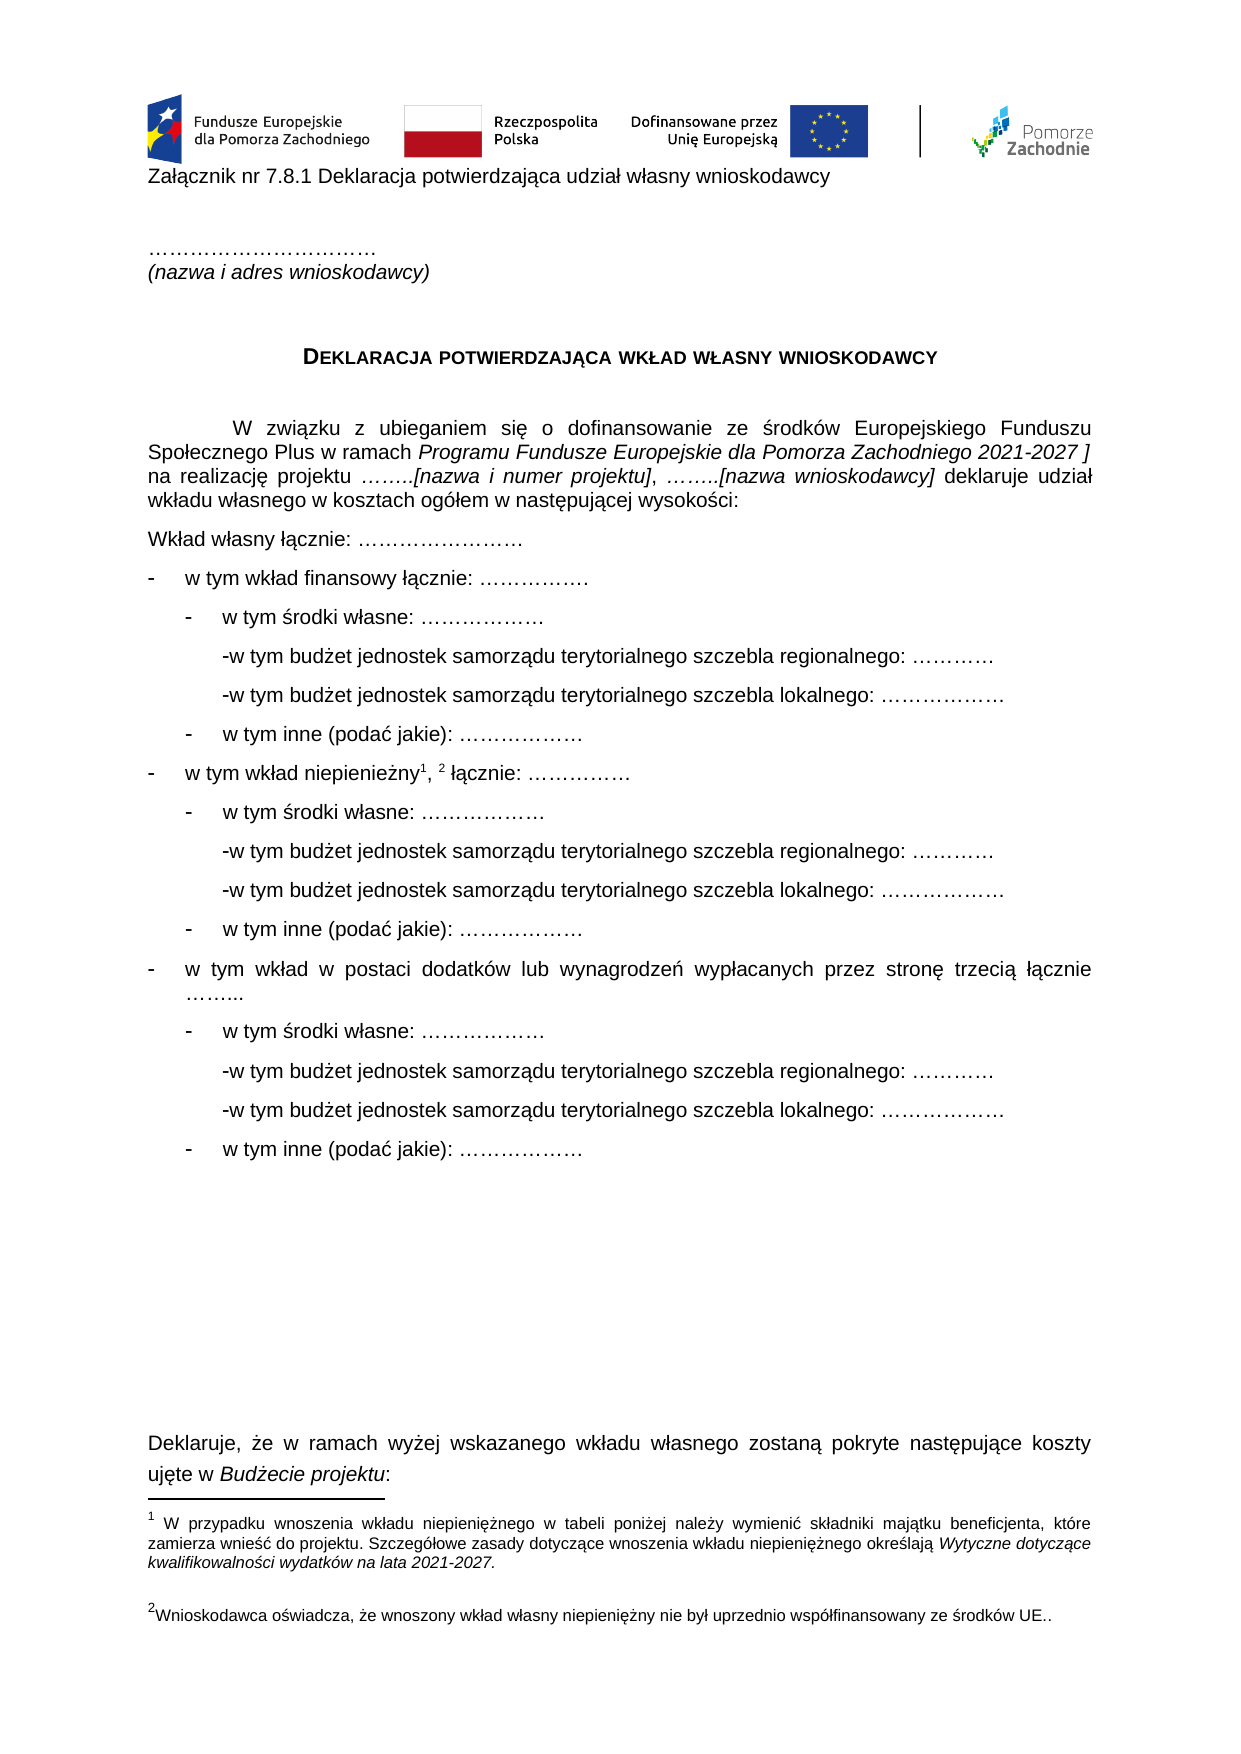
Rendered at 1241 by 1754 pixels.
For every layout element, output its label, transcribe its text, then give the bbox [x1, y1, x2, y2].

text (nazwa i adres wnioskodawcy) [148, 260, 1092, 284]
list w tym budżet jednostek samorządu terytorialnego szczebla lokalnego: ……………… [222, 878, 1092, 902]
picture [147, 94, 1093, 164]
list w tym wkład finansowy łącznie: ……………. [148, 566, 1092, 590]
list w tym budżet jednostek samorządu terytorialnego szczebla regionalnego: ………… [222, 644, 1092, 668]
list w tym wkład w postaci dodatków lub wynagrodzeń wypłacanych przez stronę trzecią łącznie ……... [148, 956, 1092, 1004]
list w tym budżet jednostek samorządu terytorialnego szczebla lokalnego: ……………… [222, 683, 1092, 707]
text Deklaruje, że w ramach wyżej wskazanego wkładu własnego zostaną pokryte następujące koszty ujęte w Budżecie projektu: [148, 1431, 1092, 1486]
text W związku z ubieganiem się o dofinansowanie ze środków Europejskiego Funduszu Społecznego Plus w ramach Programu Fundusze Europejskie dla Pomorza Zachodniego 2021-2027 ] na realizację projektu ……..[nazwa i numer projektu], ……..[nazwa wnioskodawcy] deklaruje udział wkładu własnego w kosztach ogółem w następującej wysokości: [148, 416, 1092, 512]
text …………………………… [148, 236, 1092, 260]
list w tym środki własne: ……………… [185, 800, 1092, 824]
list w tym środki własne: ……………… [185, 1019, 1092, 1043]
text Załącznik nr 7.8.1 Deklaracja potwierdzająca udział własny wnioskodawcy [148, 164, 1092, 188]
list w tym inne (podać jakie): ……………… [185, 722, 1092, 746]
list w tym środki własne: ……………… [185, 605, 1092, 629]
list w tym inne (podać jakie): ……………… [185, 1137, 1092, 1161]
list w tym budżet jednostek samorządu terytorialnego szczebla regionalnego: ………… [222, 1058, 1092, 1082]
list w tym budżet jednostek samorządu terytorialnego szczebla regionalnego: ………… [222, 839, 1092, 863]
list w tym wkład niepienieżny, łącznie: …………… [148, 761, 1092, 785]
title Deklaracja potwierdzająca wkład własny wnioskodawcy [148, 343, 1092, 369]
list w tym inne (podać jakie): ……………… [185, 917, 1092, 941]
text Wkład własny łącznie: …………………… [148, 527, 1092, 551]
list w tym budżet jednostek samorządu terytorialnego szczebla lokalnego: ……………… [222, 1097, 1092, 1122]
